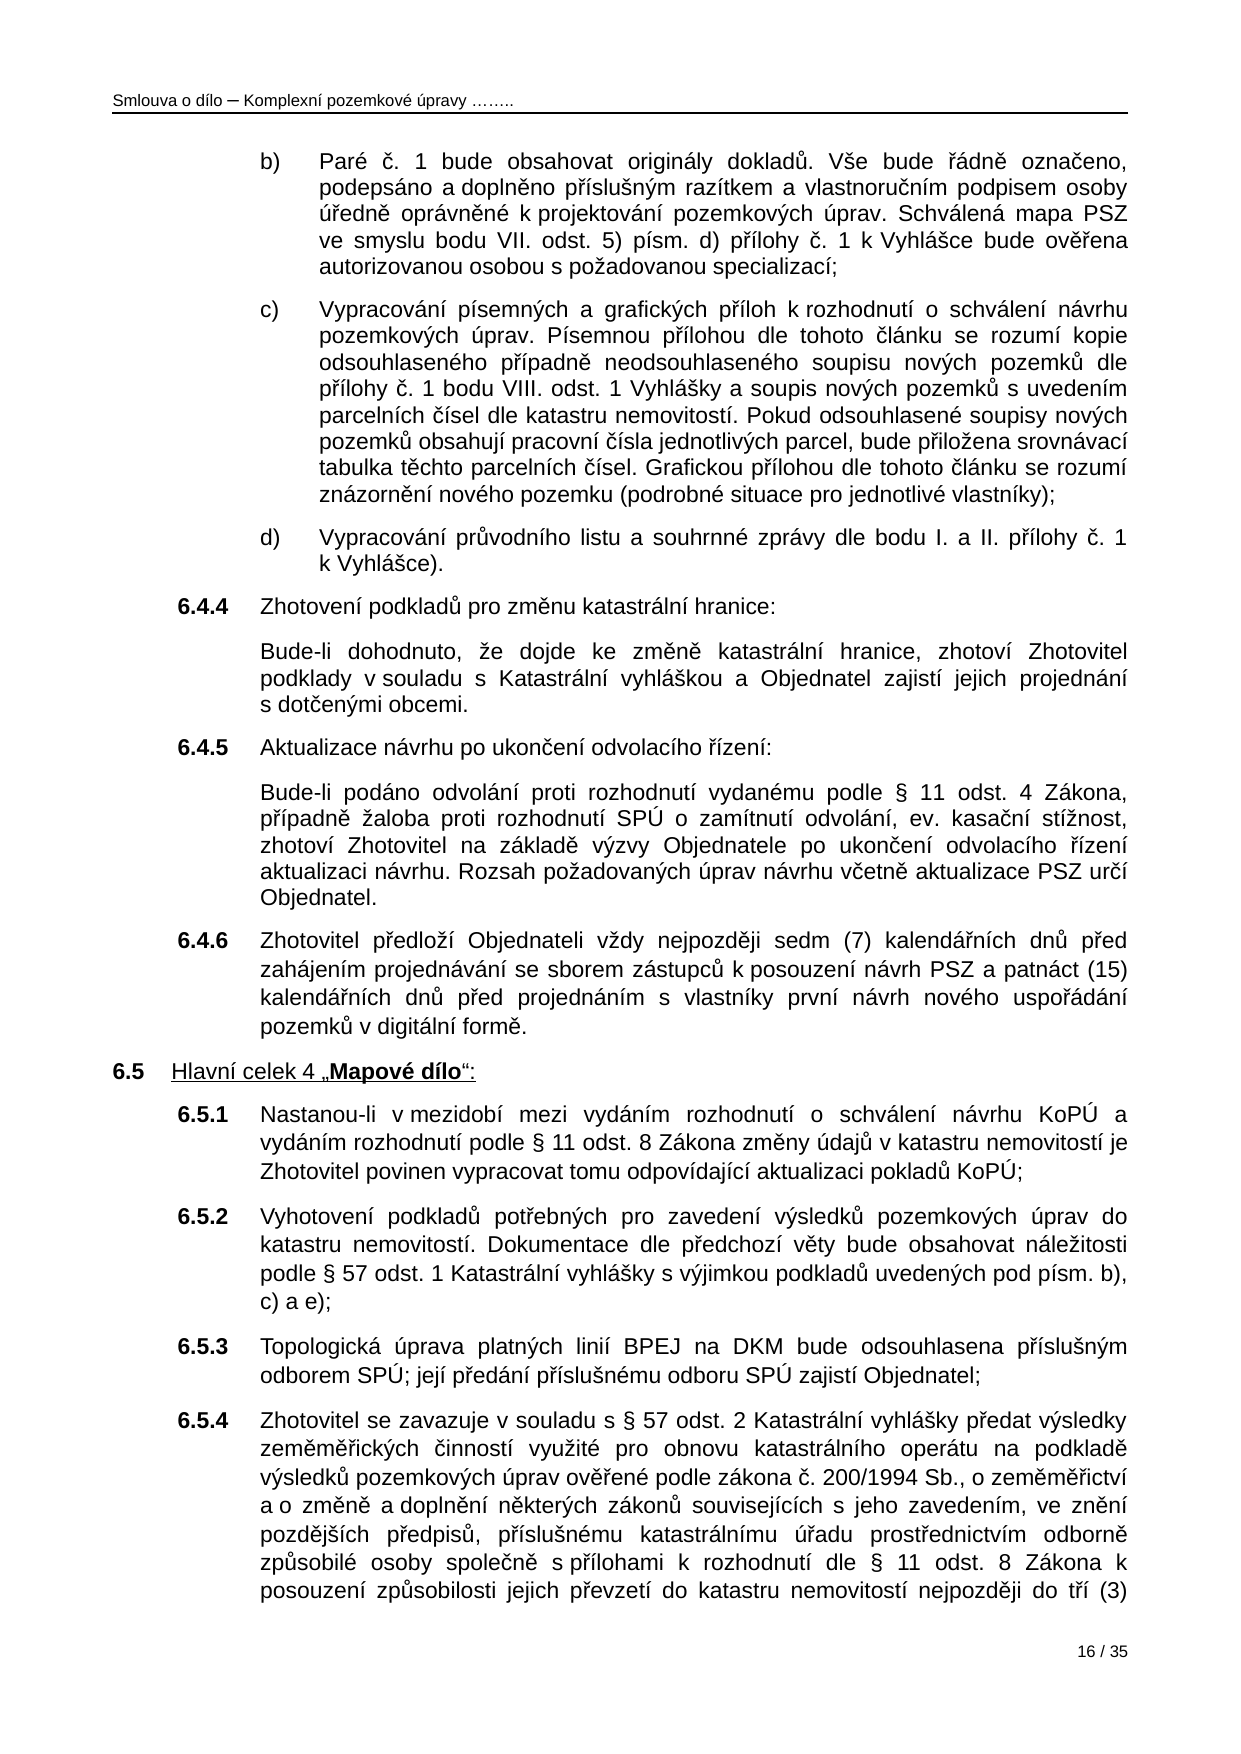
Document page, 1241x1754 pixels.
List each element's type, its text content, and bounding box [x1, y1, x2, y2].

text Topologická úprava platných linií BPEJ na DKM bude odsouhlasena příslušným odborem SPÚ; její předání příslušnému odboru SPÚ zajistí Objednatel; [177, 1333, 1128, 1388]
text Hlavní celek 4 „Mapové dílo“: [112, 1058, 1128, 1084]
list Bude-li dohodnuto, že dojde ke změně katastrální hranice, zhotoví Zhotovitel podklady v souladu s Katastrální vyhláškou a Objednatel zajistí jejich projednání s dotčenými obcemi. [260, 638, 1128, 717]
text Vyhotovení podkladů potřebných pro zavedení výsledků pozemkových úprav do katastru nemovitostí. Dokumentace dle předchozí věty bude obsahovat náležitosti podle § 57 odst. 1 Katastrální vyhlášky s výjimkou podkladů uvedených pod písm. b), c) a e); [177, 1203, 1128, 1314]
list Vypracování písemných a grafických příloh k rozhodnutí o schválení návrhu pozemkových úprav. Písemnou přílohou dle tohoto článku se rozumí kopie odsouhlaseného případně neodsouhlaseného soupisu nových pozemků dle přílohy č. 1 bodu VIII. odst. 1 Vyhlášky a soupis nových pozemků s uvedením parcelních čísel dle katastru nemovitostí. Pokud odsouhlasené soupisy nových pozemků obsahují pracovní čísla jednotlivých parcel, bude přiložena srovnávací tabulka těchto parcelních čísel. Grafickou přílohou dle tohoto článku se rozumí znázornění nového pozemku (podrobné situace pro jednotlivé vlastníky); [260, 296, 1128, 507]
text Nastanou-li v mezidobí mezi vydáním rozhodnutí o schválení návrhu KoPÚ a vydáním rozhodnutí podle § 11 odst. 8 Zákona změny údajů v katastru nemovitostí je Zhotovitel povinen vypracovat tomu odpovídající aktualizaci pokladů KoPÚ; [177, 1101, 1128, 1184]
list Vypracování průvodního listu a souhrnné zprávy dle bodu I. a II. přílohy č. 1 k Vyhlášce). [260, 524, 1128, 576]
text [177, 1407, 1128, 1604]
text Zhotovení podkladů pro změnu katastrální hranice: [177, 593, 1128, 619]
text Zhotovitel předloží Objednateli vždy nejpozději sedm (7) kalendářních dnů před zahájením projednávání se sborem zástupců k posouzení návrh PSZ a patnáct (15) kalendářních dnů před projednáním s vlastníky první návrh nového uspořádání pozemků v digitální formě. [177, 927, 1128, 1039]
list Bude-li podáno odvolání proti rozhodnutí vydanému podle § 11 odst. 4 Zákona, případně žaloba proti rozhodnutí SPÚ o zamítnutí odvolání, ev. kasační stížnost, zhotoví Zhotovitel na základě výzvy Objednatele po ukončení odvolacího řízení aktualizaci návrhu. Rozsah požadovaných úprav návrhu včetně aktualizace PSZ určí Objednatel. [260, 779, 1128, 911]
list Paré č. 1 bude obsahovat originály dokladů. Vše bude řádně označeno, podepsáno a doplněno příslušným razítkem a vlastnoručním podpisem osoby úředně oprávněné k projektování pozemkových úprav. Schválená mapa PSZ ve smyslu bodu VII. odst. 5) písm. d) přílohy č. 1 k Vyhlášce bude ověřena autorizovanou osobou s požadovanou specializací; [260, 148, 1128, 279]
text Aktualizace návrhu po ukončení odvolacího řízení: [177, 734, 1128, 760]
